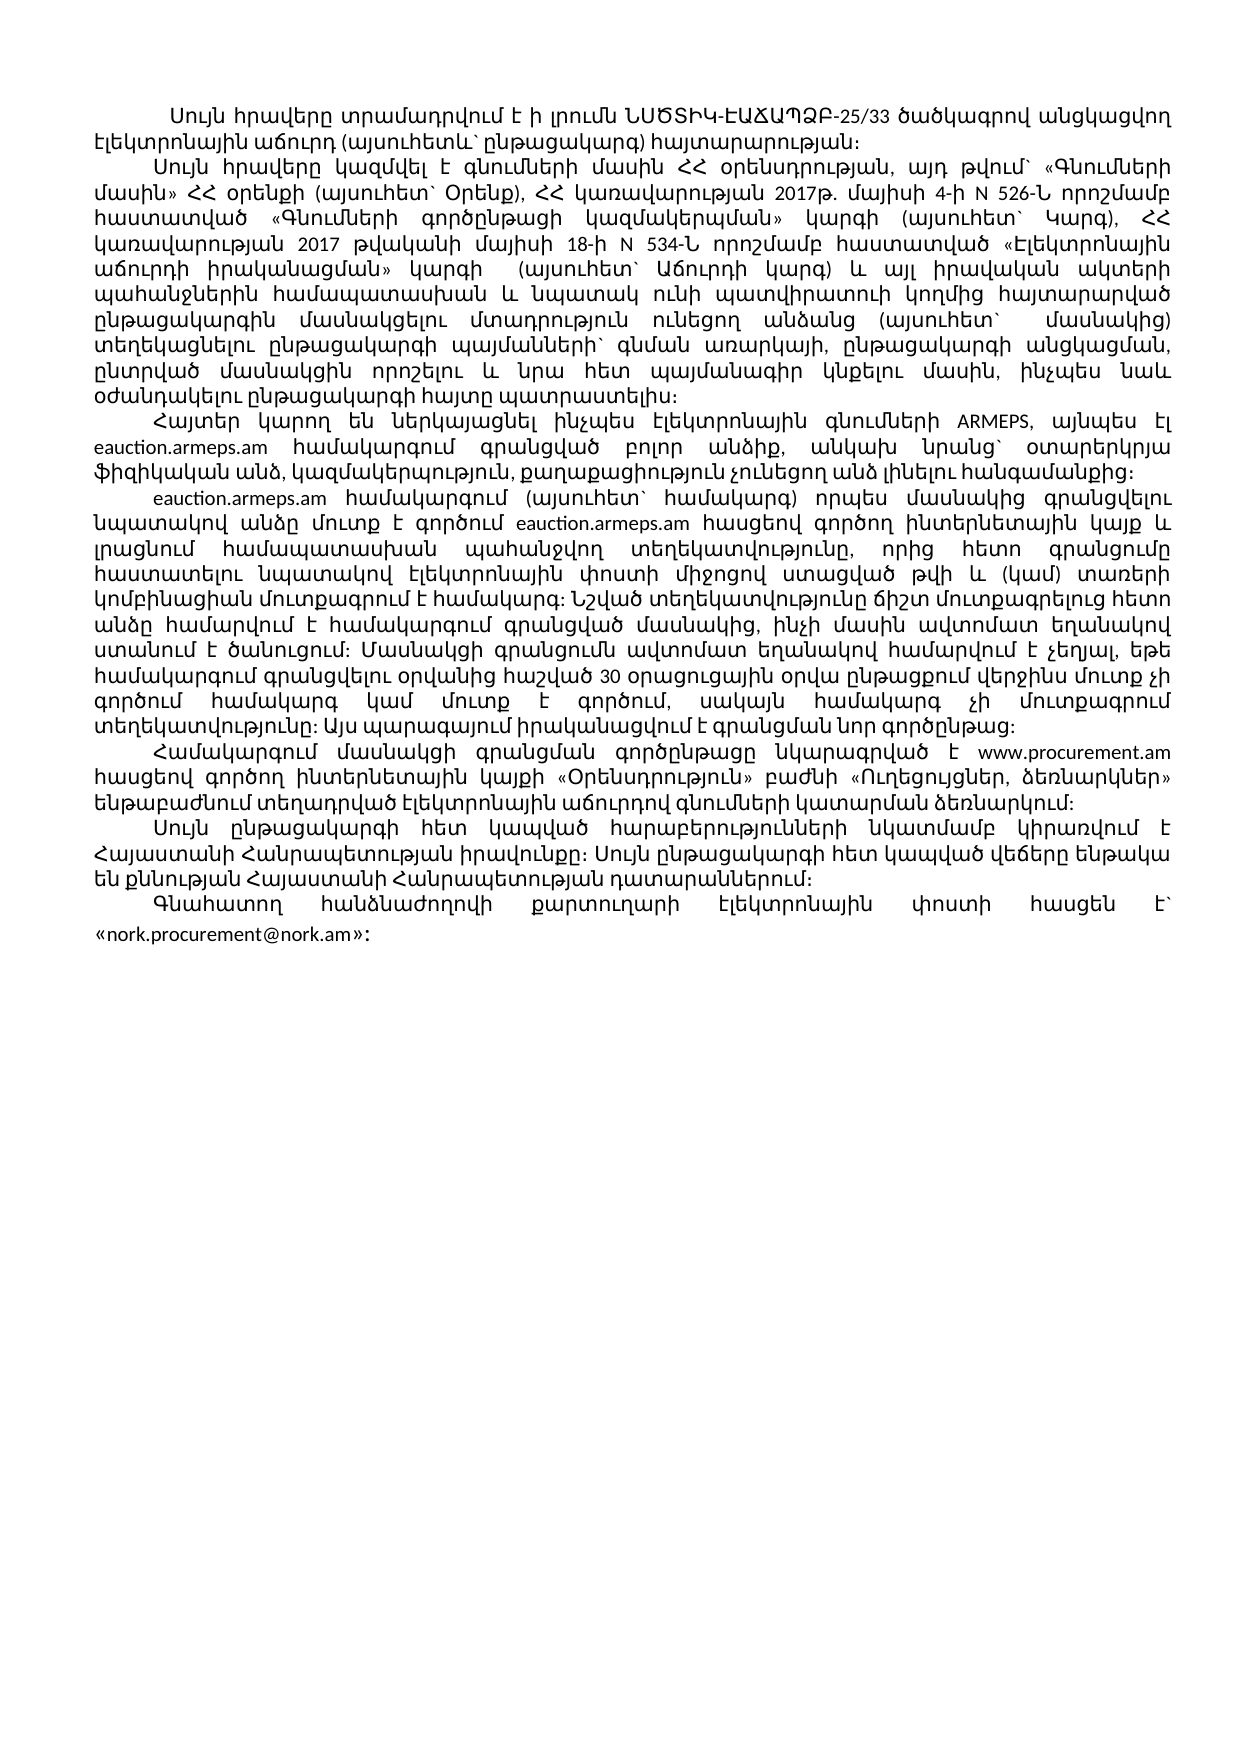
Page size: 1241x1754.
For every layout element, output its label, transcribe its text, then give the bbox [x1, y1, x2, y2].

text Հայտեր կարող են ներկայացնել ինչպես էլեկտրոնային գնումների ARMEPS, այնպես էլ eauction.armeps.am համակարգում գրանցված բոլոր անձիք, անկախ նրանց` օտարերկրյա ֆիզիկական անձ, կազմակերպություն, քաղաքացիություն չունեցող անձ լինելու հանգամանքից։ [94, 409, 1171, 485]
text Սույն ընթացակարգի հետ կապված հարաբերությունների նկատմամբ կիրառվում է Հայաստանի Հանրապետության իրավունքը։ Սույն ընթացակարգի հետ կապված վեճերը ենթակա են քննության Հայաստանի Հանրապետության դատարաններում։ [94, 815, 1171, 892]
text Սույն հրավերը կազմվել է գնումների մասին ՀՀ օրենսդրության, այդ թվում` «Գնումների մասին» ՀՀ օրենքի (այսուհետ` Օրենք), ՀՀ կառավարության 2017թ. մայիսի 4-ի N 526-Ն որոշմամբ հաստատված «Գնումների գործընթացի կազմակերպման» կարգի (այսուհետ` Կարգ), ՀՀ կառավարության 2017 թվականի մայիսի 18-ի N 534-Ն որոշմամբ հաստատված «Էլեկտրոնային աճուրդի իրականացման» կարգի (այսուհետ` Աճուրդի կարգ) և այլ իրավական ակտերի պահանջներին համապատասխան և նպատակ ունի պատվիրատուի կողմից հայտարարված ընթացակարգին մասնակցելու մտադրություն ունեցող անձանց (այսուհետ` մասնակից) տեղեկացնելու ընթացակարգի պայմանների` գնման առարկայի, ընթացակարգի անցկացման, ընտրված մասնակցին որոշելու և նրա հետ պայմանագիր կնքելու մասին, ինչպես նաև օժանդակելու ընթացակարգի հայտը պատրաստելիս։ [94, 154, 1171, 409]
text Գնահատող հանձնաժողովի քարտուղարի էլեկտրոնային փոստի հասցեն է` «nork.procurement@nork.am»: [94, 892, 1171, 948]
text Սույն հրավերը տրամադրվում է ի լրումն ՆՍԾՏԻԿ-ԷԱՃԱՊՁԲ-25/33 ծածկագրով անցկացվող էլեկտրոնային աճուրդ (այսուհետև` ընթացակարգ) հայտարարության։ [94, 104, 1171, 154]
text eauction.armeps.am համակարգում (այսուհետ` համակարգ) որպես մասնակից գրանցվելու նպատակով անձը մուտք է գործում eauction.armeps.am հասցեով գործող ինտերնետային կայք և լրացնում համապատասխան պահանջվող տեղեկատվությունը, որից հետո գրանցումը հաստատելու նպատակով էլեկտրոնային փոստի միջոցով ստացված թվի և (կամ) տառերի կոմբինացիան մուտքագրում է համակարգ: Նշված տեղեկատվությունը ճիշտ մուտքագրելուց հետո անձը համարվում է համակարգում գրանցված մասնակից, ինչի մասին ավտոմատ եղանակով ստանում է ծանուցում: Մասնակցի գրանցումն ավտոմատ եղանակով համարվում է չեղյալ, եթե համակարգում գրանցվելու օրվանից հաշված 30 օրացուցային օրվա ընթացքում վերջինս մուտք չի գործում համակարգ կամ մուտք է գործում, սակայն համակարգ չի մուտքագրում տեղեկատվությունը: Այս պարագայում իրականացվում է գրանցման նոր գործընթաց: [94, 485, 1171, 739]
text Համակարգում մասնակցի գրանցման գործընթացը նկարագրված է www.procurement.am հասցեով գործող ինտերնետային կայքի «Օրենսդրություն» բաժնի «Ուղեցույցներ, ձեռնարկներ» ենթաբաժնում տեղադրված էլեկտրոնային աճուրդով գնումների կատարման ձեռնարկում: [94, 739, 1171, 815]
